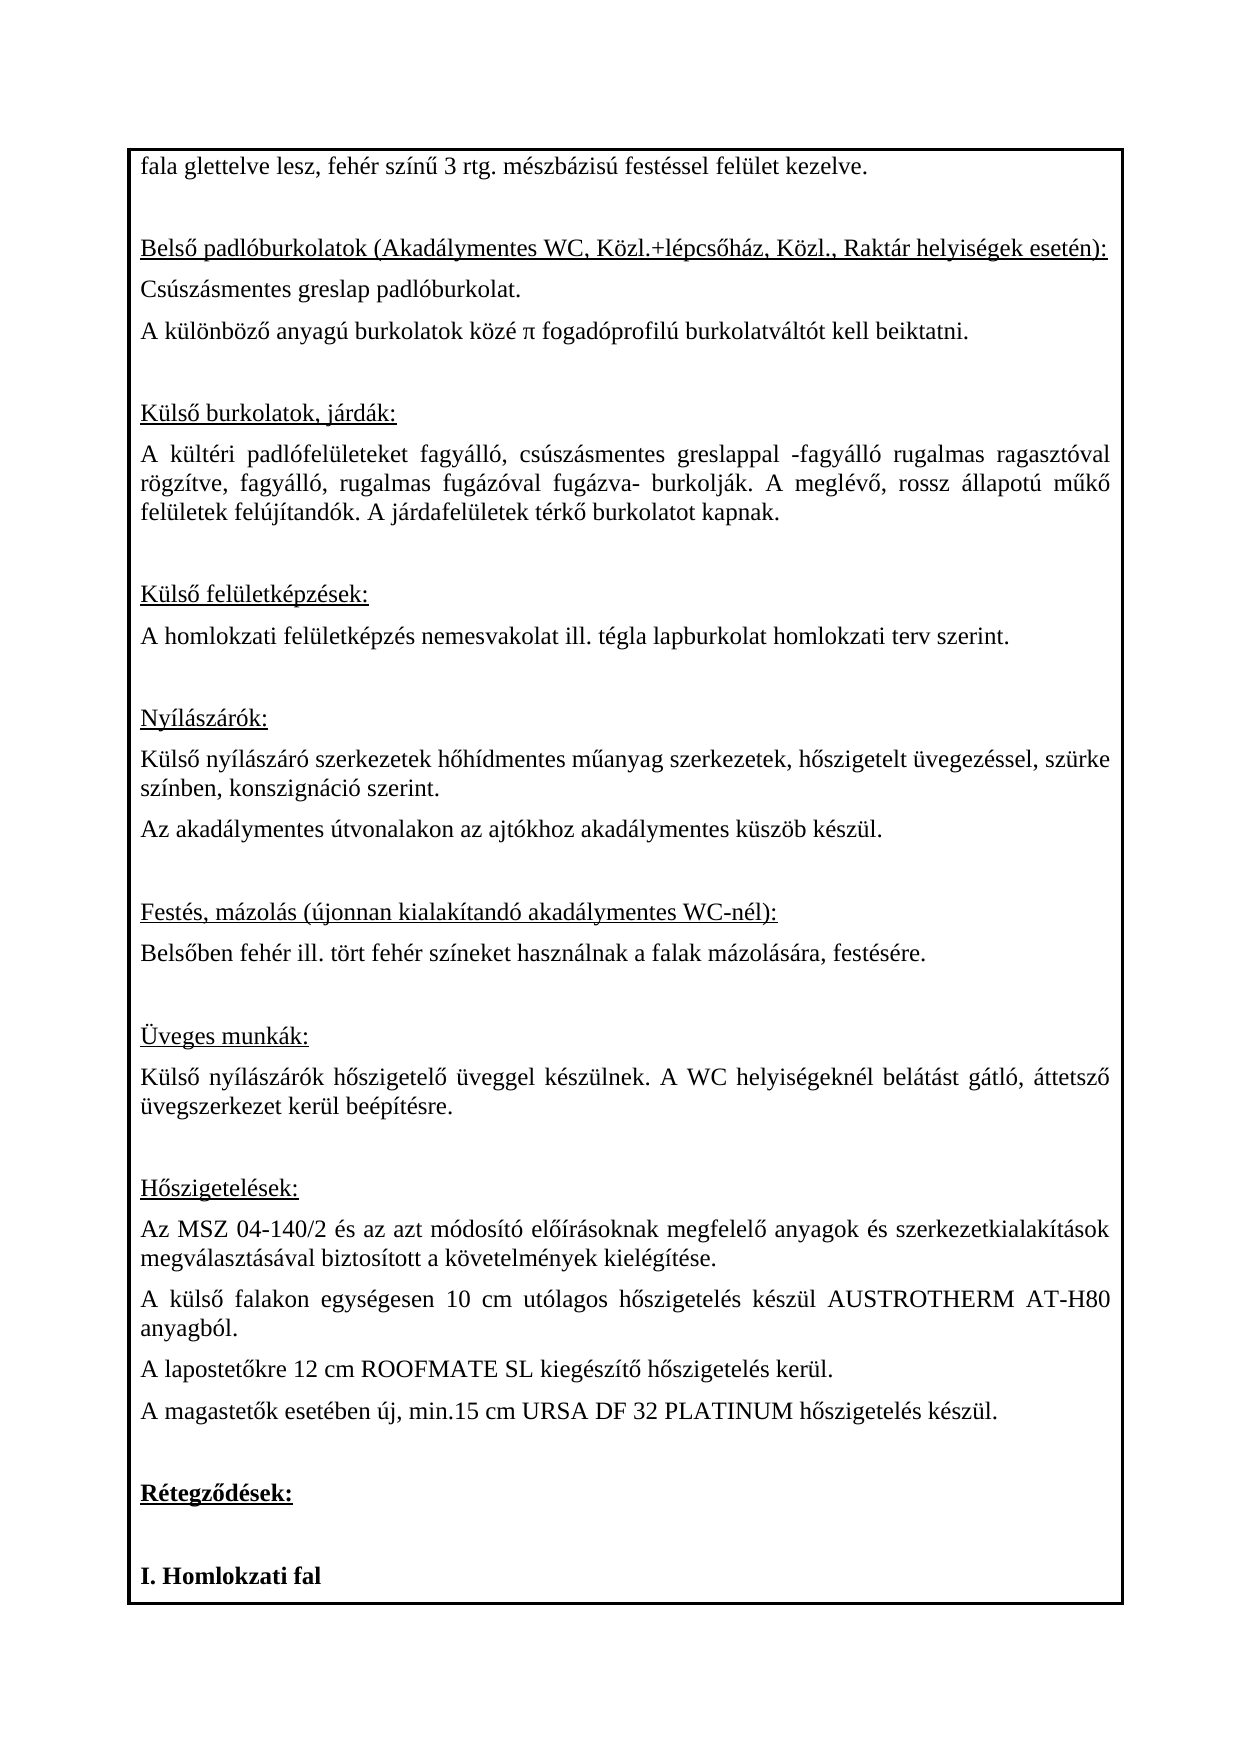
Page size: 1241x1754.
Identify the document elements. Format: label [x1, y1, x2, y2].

table_header [131, 151, 1121, 1602]
